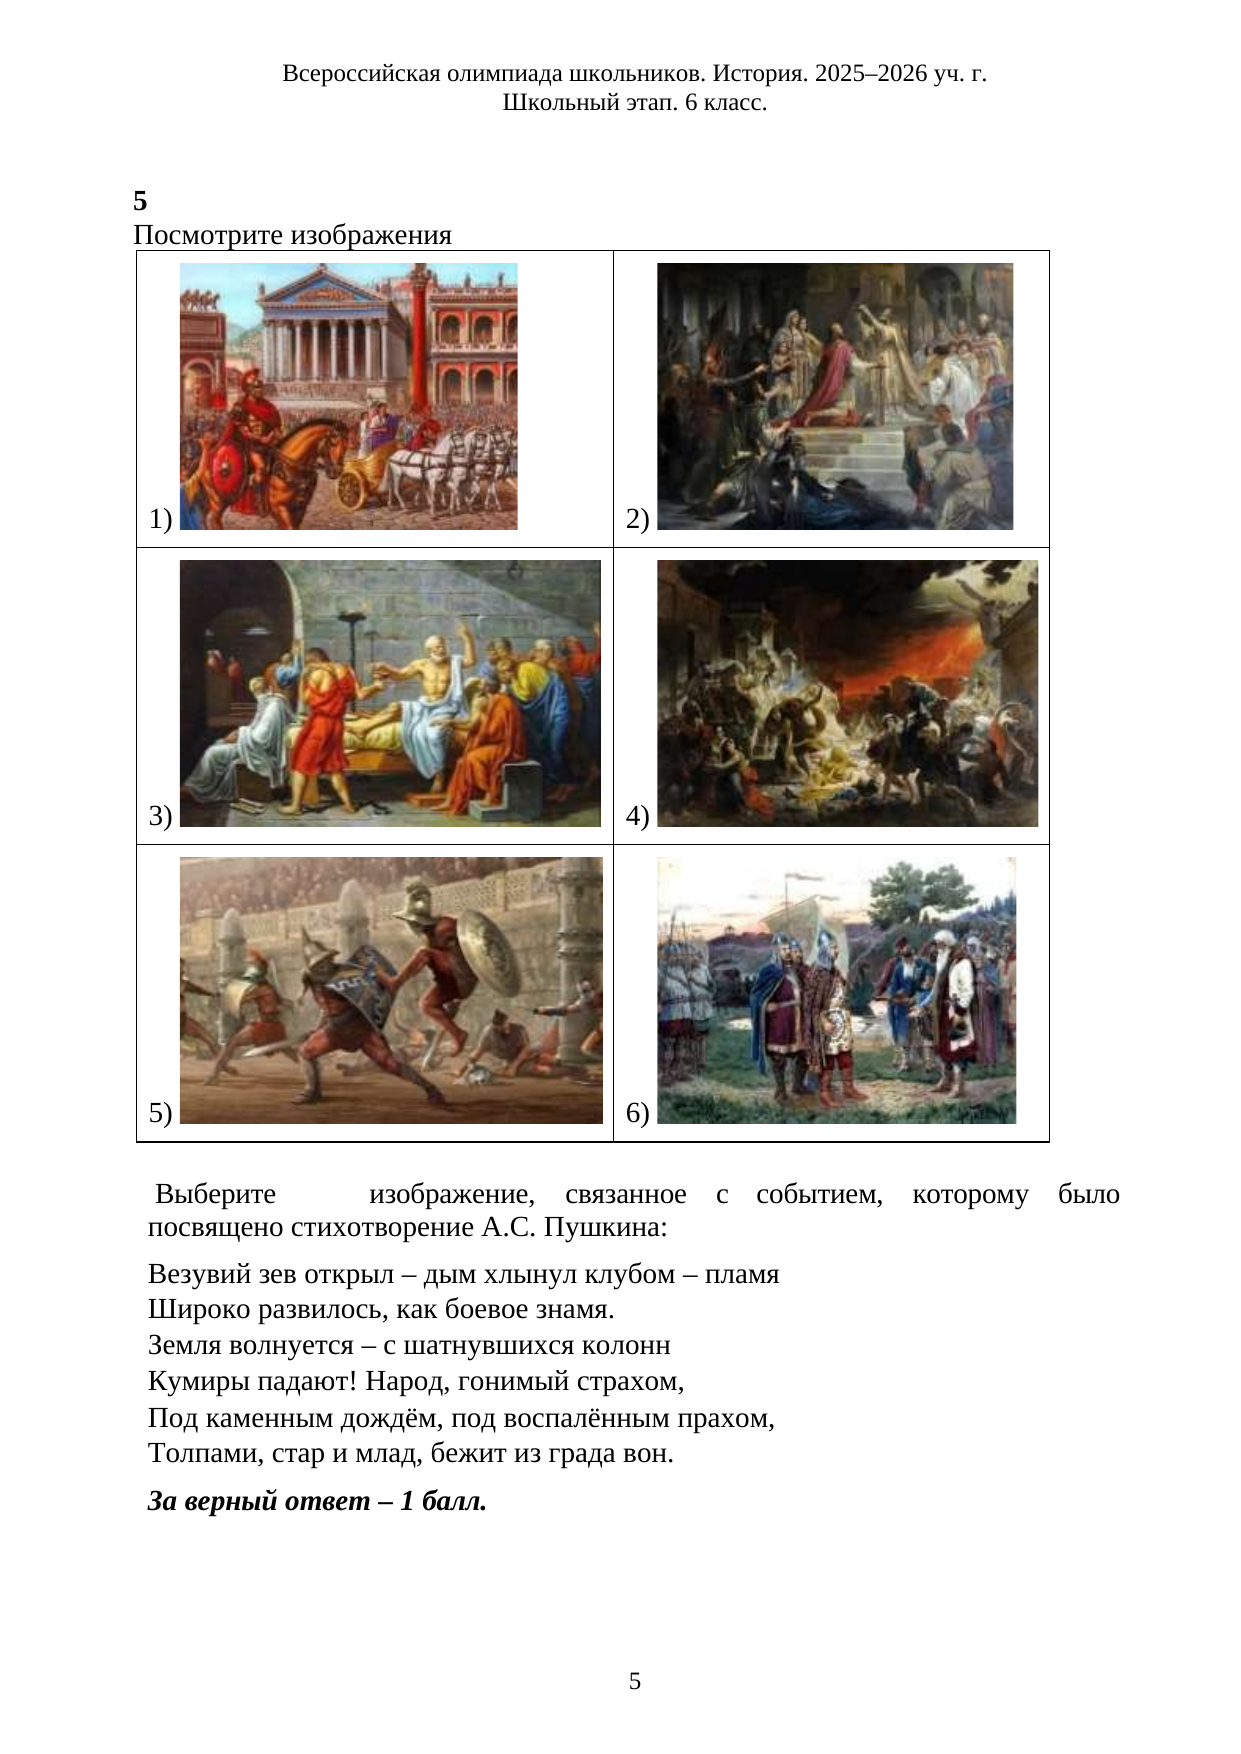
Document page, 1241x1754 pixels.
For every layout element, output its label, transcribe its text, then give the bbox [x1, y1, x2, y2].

text Посмотрите изображения [133, 217, 1137, 250]
table_cell 5) [137, 845, 613, 1141]
text 5 [133, 183, 1137, 217]
text Земля волнуется – с шатнувшихся колонн Кумиры падают! Народ, гонимый страхом, [148, 1327, 771, 1397]
picture [179, 263, 518, 530]
picture [657, 263, 1014, 530]
picture [657, 857, 1017, 1124]
table_cell 3) [137, 548, 613, 844]
subtitle За верный ответ – 1 балл. [148, 1483, 1137, 1517]
picture [179, 857, 603, 1124]
table_header 2) [614, 251, 1049, 547]
text Выберите изображение, связанное с событием, которому было посвящено стихотворение А.С. Пушкина: [148, 1176, 1122, 1243]
picture [657, 560, 1039, 827]
picture [179, 560, 601, 827]
table_header 1) [137, 251, 613, 547]
table_cell 6) [614, 845, 1049, 1141]
text Везувий зев открыл – дым хлынул клубом – пламя Широко развилось, как боевое знамя. [148, 1256, 877, 1325]
table_cell 4) [614, 548, 1049, 844]
text Под каменным дождём, под воспалённым прахом, Толпами, стар и млад, бежит из града вон. [148, 1400, 877, 1469]
